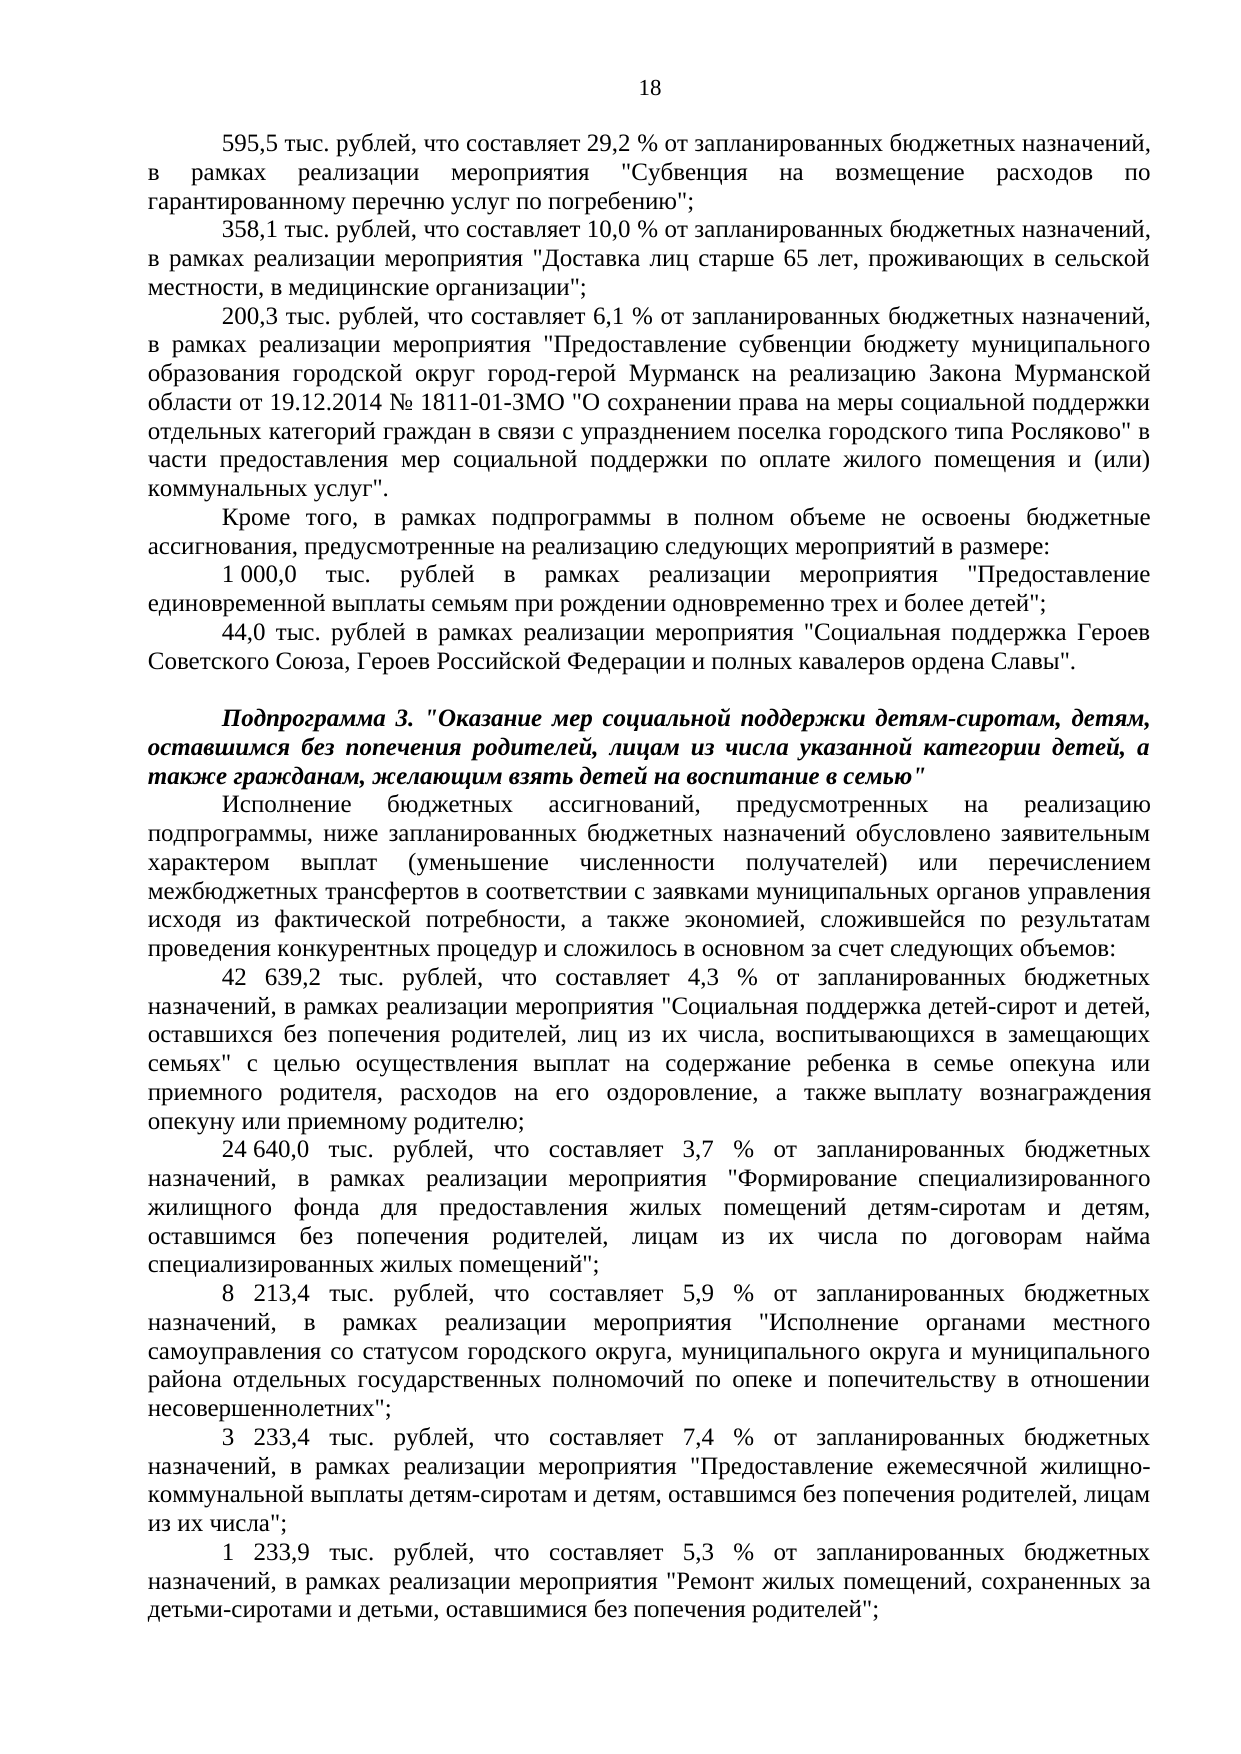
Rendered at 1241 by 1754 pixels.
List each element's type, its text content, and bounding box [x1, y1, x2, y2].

text 44,0 тыс. рублей в рамках реализации мероприятия "Социальная поддержка Героев Советского Союза, Героев Российской Федерации и полных кавалеров ордена Славы". [148, 617, 1152, 674]
text 200,3 тыс. рублей, что составляет 6,1 % от запланированных бюджетных назначений, в рамках реализации мероприятия "Предоставление субвенции бюджету муниципального образования городской округ город-герой Мурманск на реализацию Закона Мурманской области от 19.12.2014 № 1811-01-ЗМО "О сохранении права на меры социальной поддержки отдельных категорий граждан в связи с упразднением поселка городского типа Росляково" в части предоставления мер социальной поддержки по оплате жилого помещения и (или) коммунальных услуг". [148, 301, 1152, 502]
text 8 213,4 тыс. рублей, что составляет 5,9 % от запланированных бюджетных назначений, в рамках реализации мероприятия "Исполнение органами местного самоуправления со статусом городского округа, муниципального округа и муниципального района отдельных государственных полномочий по опеке и попечительству в отношении несовершеннолетних"; [148, 1278, 1152, 1422]
text 358,1 тыс. рублей, что составляет 10,0 % от запланированных бюджетных назначений, в рамках реализации мероприятия "Доставка лиц старше 65 лет, проживающих в сельской местности, в медицинские организации"; [148, 214, 1152, 301]
text 42 639,2 тыс. рублей, что составляет 4,3 % от запланированных бюджетных назначений, в рамках реализации мероприятия "Социальная поддержка детей-сирот и детей, оставшихся без попечения родителей, лиц из их числа, воспитывающихся в замещающих семьях" с целью осуществления выплат на содержание ребенка в семье опекуна или приемного родителя, расходов на его оздоровление, а также выплату вознаграждения опекуну или приемному родителю; [148, 962, 1152, 1134]
text 3 233,4 тыс. рублей, что составляет 7,4 % от запланированных бюджетных назначений, в рамках реализации мероприятия "Предоставление ежемесячной жилищно-коммунальной выплаты детям-сиротам и детям, оставшимся без попечения родителей, лицам из их числа"; [148, 1422, 1152, 1537]
text 1 233,9 тыс. рублей, что составляет 5,3 % от запланированных бюджетных назначений, в рамках реализации мероприятия "Ремонт жилых помещений, сохраненных за детьми-сиротами и детьми, оставшимися без попечения родителей"; [148, 1537, 1152, 1623]
text Кроме того, в рамках подпрограммы в полном объеме не освоены бюджетные ассигнования, предусмотренные на реализацию следующих мероприятий в размере: [148, 502, 1152, 559]
text Исполнение бюджетных ассигнований, предусмотренных на реализацию подпрограммы, ниже запланированных бюджетных назначений обусловлено заявительным характером выплат (уменьшение численности получателей) или перечислением межбюджетных трансфертов в соответствии с заявками муниципальных органов управления исходя из фактической потребности, а также экономией, сложившейся по результатам проведения конкурентных процедур и сложилось в основном за счет следующих объемов: [148, 789, 1152, 962]
text 1 000,0 тыс. рублей в рамках реализации мероприятия "Предоставление единовременной выплаты семьям при рождении одновременно трех и более детей"; [148, 559, 1152, 617]
text 595,5 тыс. рублей, что составляет 29,2 % от запланированных бюджетных назначений, в рамках реализации мероприятия "Субвенция на возмещение расходов по гарантированному перечню услуг по погребению"; [148, 128, 1152, 214]
text Подпрограмма 3. "Оказание мер социальной поддержки детям-сиротам, детям, оставшимся без попечения родителей, лицам из числа указанной категории детей, а также гражданам, желающим взять детей на воспитание в семью" [148, 703, 1152, 789]
text 24 640,0 тыс. рублей, что составляет 3,7 % от запланированных бюджетных назначений, в рамках реализации мероприятия "Формирование специализированного жилищного фонда для предоставления жилых помещений детям-сиротам и детям, оставшимся без попечения родителей, лицам из их числа по договорам найма специализированных жилых помещений"; [148, 1134, 1152, 1278]
